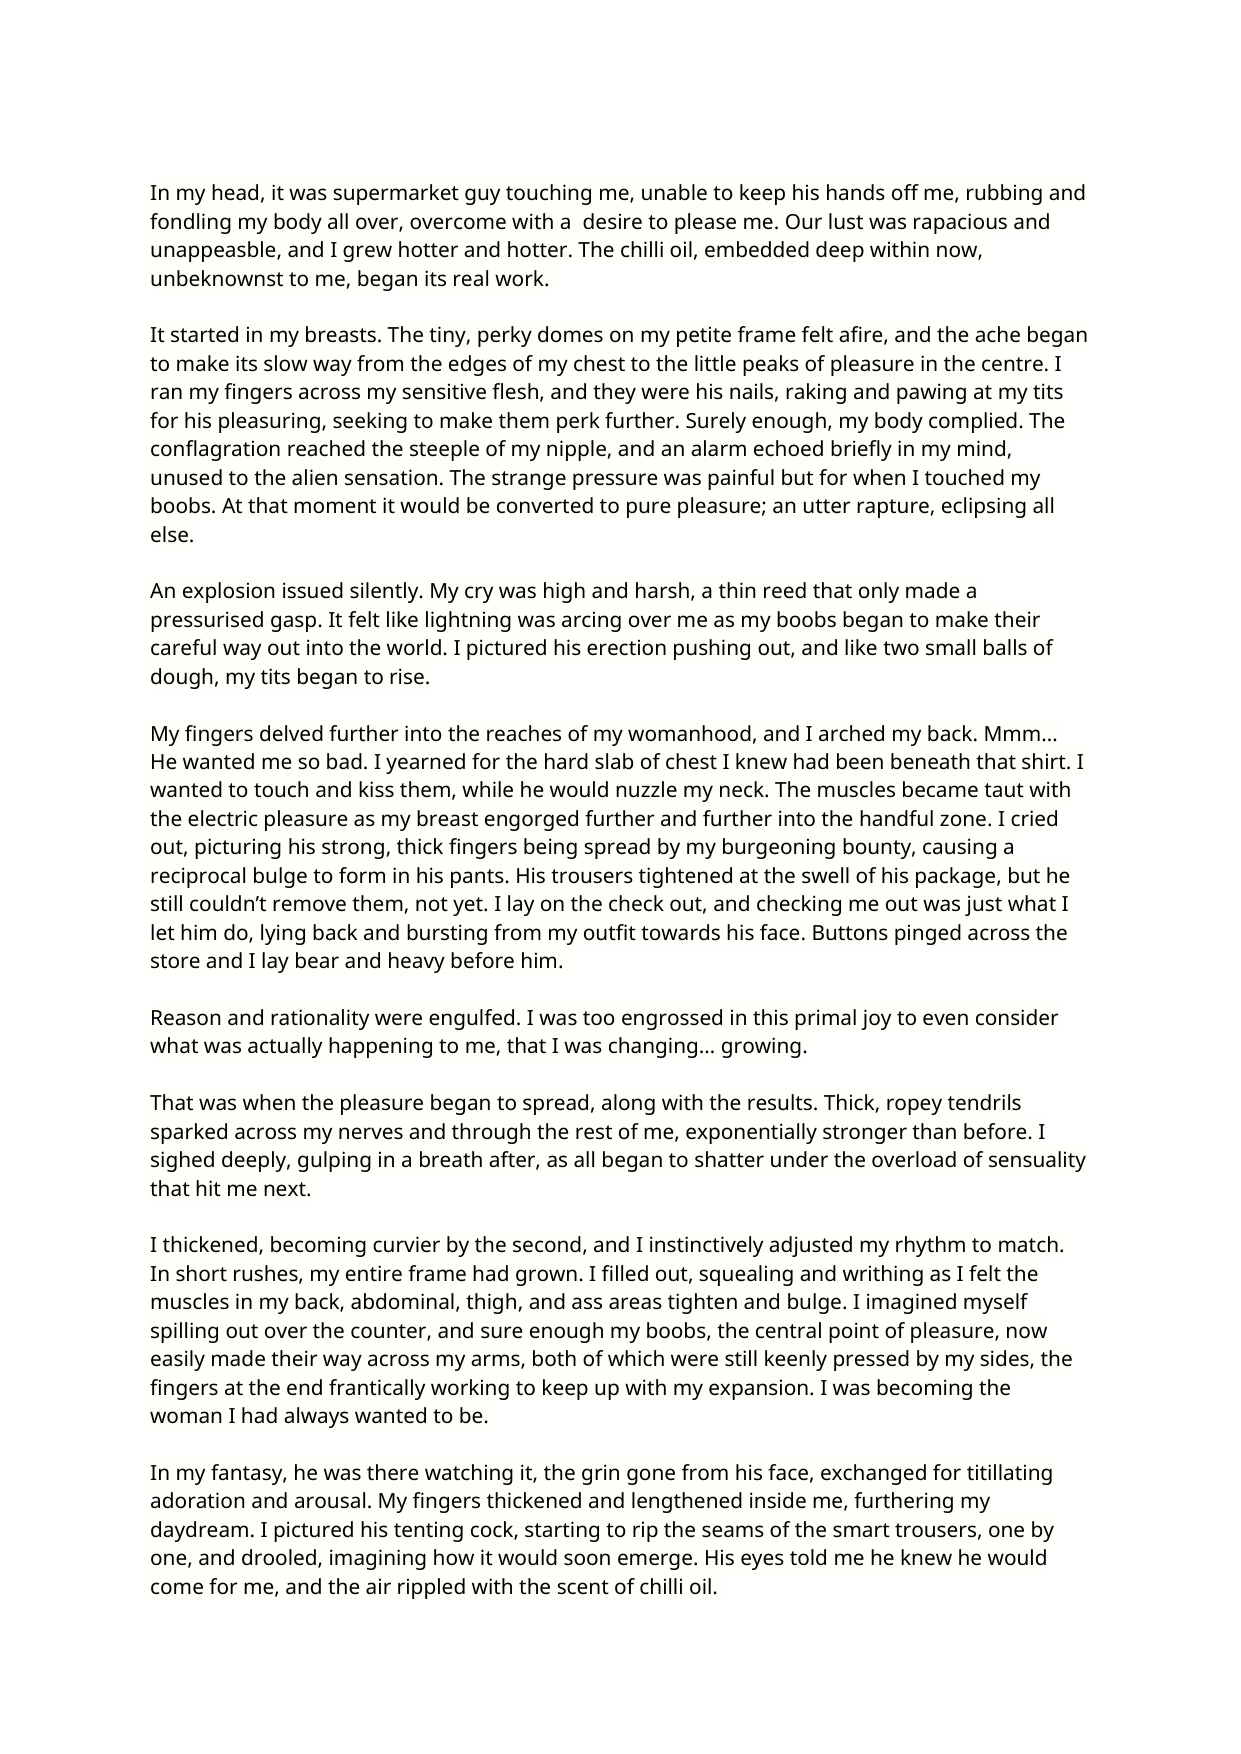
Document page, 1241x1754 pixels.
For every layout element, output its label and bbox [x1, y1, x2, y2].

text [150, 150, 1090, 1600]
